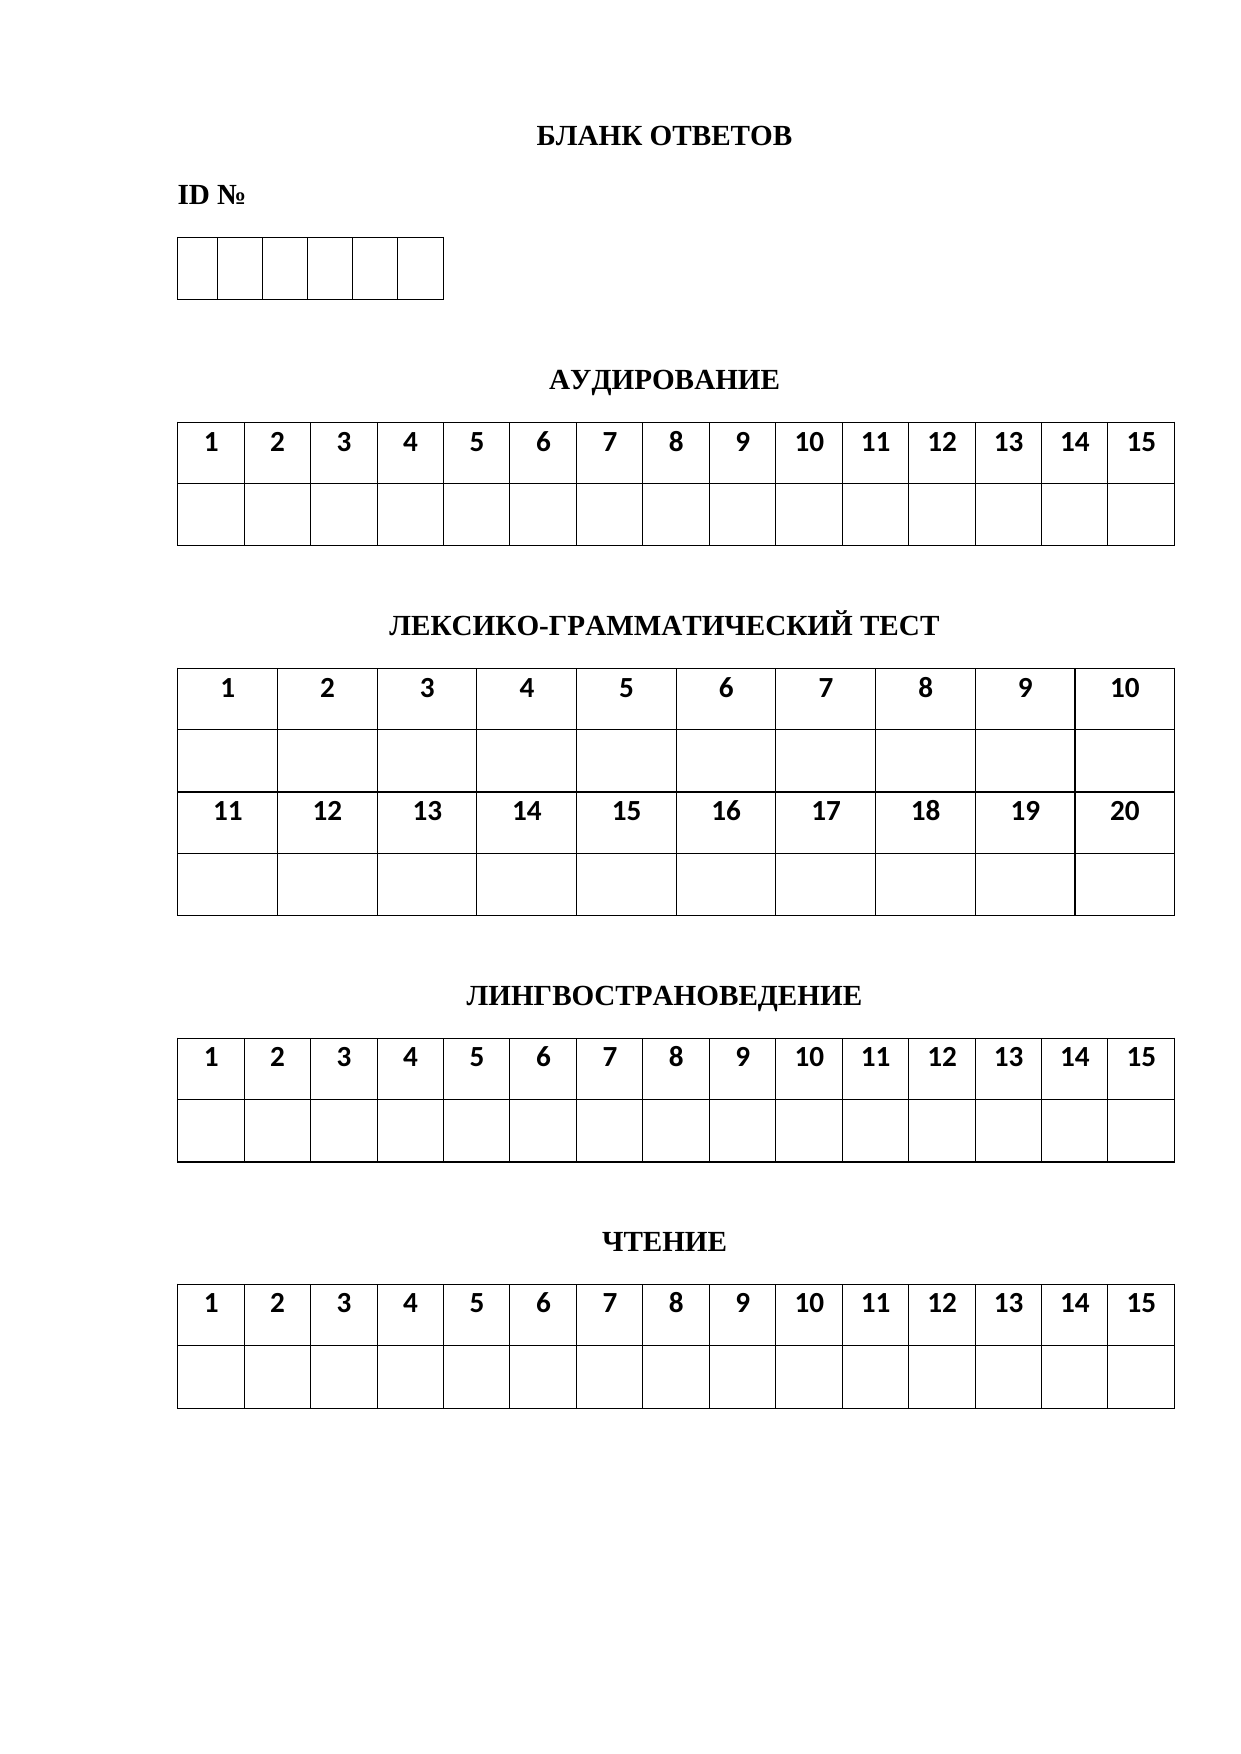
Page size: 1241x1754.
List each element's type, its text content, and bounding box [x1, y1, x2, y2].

table_header 10 [776, 1285, 842, 1345]
table_header 11 [843, 1285, 908, 1345]
table_cell 12 [278, 793, 377, 853]
table_cell [378, 854, 476, 915]
table_cell [577, 730, 676, 791]
table_cell [378, 1100, 443, 1161]
table_cell [1108, 1100, 1174, 1161]
table_header 6 [510, 1039, 576, 1099]
table_cell [1108, 1346, 1174, 1407]
table_header 2 [278, 669, 377, 729]
table_cell [677, 730, 775, 791]
table_header 13 [976, 423, 1041, 483]
table_header [178, 238, 217, 299]
table_cell [311, 484, 377, 545]
table_header 8 [643, 1285, 709, 1345]
table_cell [909, 1100, 975, 1161]
text БЛАНК ОТВЕТОВ [177, 118, 1152, 152]
table_header 12 [909, 1039, 975, 1099]
table_cell [178, 484, 244, 545]
table_cell [1042, 1346, 1107, 1407]
table_cell 14 [477, 793, 576, 853]
table_header 4 [378, 423, 443, 483]
table_cell 13 [378, 793, 476, 853]
table_cell [245, 1100, 310, 1161]
table_header 3 [311, 1039, 377, 1099]
table_header 12 [909, 423, 975, 483]
table_header 9 [710, 1285, 775, 1345]
table_header 13 [976, 1039, 1041, 1099]
table_header 4 [378, 1039, 443, 1099]
table_cell [178, 730, 277, 791]
table_header 10 [1076, 669, 1174, 729]
table_header 3 [378, 669, 476, 729]
table_cell [710, 1346, 775, 1407]
table_cell [976, 484, 1041, 545]
table_header 15 [1108, 1285, 1174, 1345]
table_header 5 [444, 423, 509, 483]
table_cell [378, 484, 443, 545]
table_cell [1076, 730, 1174, 791]
table_header [263, 238, 307, 299]
table_cell [577, 854, 676, 915]
table_cell [976, 730, 1074, 791]
table_cell [278, 854, 377, 915]
table_cell [776, 1346, 842, 1407]
table_cell [1108, 484, 1174, 545]
table_cell 15 [577, 793, 676, 853]
table_header [308, 238, 352, 299]
table_cell [245, 1346, 310, 1407]
table_header 7 [577, 1285, 642, 1345]
table_cell 18 [876, 793, 975, 853]
table_cell [776, 1100, 842, 1161]
table_cell 16 [677, 793, 775, 853]
table_cell [643, 1346, 709, 1407]
table_cell [178, 854, 277, 915]
table_cell [278, 730, 377, 791]
table_header 8 [876, 669, 975, 729]
text ЧТЕНИЕ [177, 1224, 1152, 1258]
table_cell [378, 730, 476, 791]
table_cell [577, 1100, 642, 1161]
table_header 1 [178, 423, 244, 483]
table_cell [1042, 1100, 1107, 1161]
table_cell [776, 730, 875, 791]
table_cell 11 [178, 793, 277, 853]
table_header 6 [510, 1285, 576, 1345]
table_header 5 [577, 669, 676, 729]
table_cell [178, 1100, 244, 1161]
table_header 12 [909, 1285, 975, 1345]
table_cell [577, 484, 642, 545]
table_header 7 [776, 669, 875, 729]
table_header 6 [677, 669, 775, 729]
table_cell [444, 1100, 509, 1161]
table_cell [1042, 484, 1107, 545]
table_cell 19 [976, 793, 1074, 853]
text ID № [177, 177, 1152, 211]
table_header 9 [710, 1039, 775, 1099]
text ЛЕКСИКО-ГРАММАТИЧЕСКИЙ ТЕСТ [177, 608, 1152, 642]
table_header 7 [577, 423, 642, 483]
table_cell [776, 854, 875, 915]
table_cell [976, 1100, 1041, 1161]
table_cell [843, 1100, 908, 1161]
table_cell [876, 854, 975, 915]
table_cell [378, 1346, 443, 1407]
table_cell [843, 1346, 908, 1407]
table_cell [909, 1346, 975, 1407]
table_header 11 [843, 423, 908, 483]
table_cell [876, 730, 975, 791]
table_cell [909, 484, 975, 545]
table_cell 17 [776, 793, 875, 853]
table_header 2 [245, 423, 310, 483]
table_header 11 [843, 1039, 908, 1099]
table_cell [710, 484, 775, 545]
table_header [398, 238, 443, 299]
table_cell [245, 484, 310, 545]
table_header [353, 238, 397, 299]
table_header 3 [311, 423, 377, 483]
table_cell [577, 1346, 642, 1407]
table_header 14 [1042, 1285, 1107, 1345]
table_header 10 [776, 423, 842, 483]
table_cell [477, 730, 576, 791]
table_header 4 [477, 669, 576, 729]
table_cell [976, 854, 1074, 915]
table_cell [776, 484, 842, 545]
table_header 10 [776, 1039, 842, 1099]
table_header 13 [976, 1285, 1041, 1345]
text АУДИРОВАНИЕ [177, 362, 1152, 396]
table_cell 20 [1076, 793, 1174, 853]
table_cell [1076, 854, 1174, 915]
table_header 7 [577, 1039, 642, 1099]
table_header 14 [1042, 423, 1107, 483]
table_header 2 [245, 1039, 310, 1099]
table_cell [178, 1346, 244, 1407]
table_cell [677, 854, 775, 915]
table_header 1 [178, 1039, 244, 1099]
table_cell [477, 854, 576, 915]
table_cell [843, 484, 908, 545]
table_cell [444, 484, 509, 545]
table_cell [643, 1100, 709, 1161]
table_header 6 [510, 423, 576, 483]
table_header 8 [643, 1039, 709, 1099]
table_cell [311, 1100, 377, 1161]
table_cell [976, 1346, 1041, 1407]
table_header 1 [178, 669, 277, 729]
table_cell [510, 1100, 576, 1161]
table_header [218, 238, 262, 299]
table_cell [510, 1346, 576, 1407]
table_cell [444, 1346, 509, 1407]
table_cell [311, 1346, 377, 1407]
table_cell [710, 1100, 775, 1161]
text ЛИНГВОСТРАНОВЕДЕНИЕ [177, 978, 1152, 1012]
table_header 15 [1108, 1039, 1174, 1099]
table_header 1 [178, 1285, 244, 1345]
table_header 5 [444, 1285, 509, 1345]
table_header 8 [643, 423, 709, 483]
table_header 9 [710, 423, 775, 483]
table_header 15 [1108, 423, 1174, 483]
table_header 5 [444, 1039, 509, 1099]
table_cell [510, 484, 576, 545]
table_header 4 [378, 1285, 443, 1345]
table_header 2 [245, 1285, 310, 1345]
table_header 3 [311, 1285, 377, 1345]
table_header 9 [976, 669, 1074, 729]
table_cell [643, 484, 709, 545]
table_header 14 [1042, 1039, 1107, 1099]
